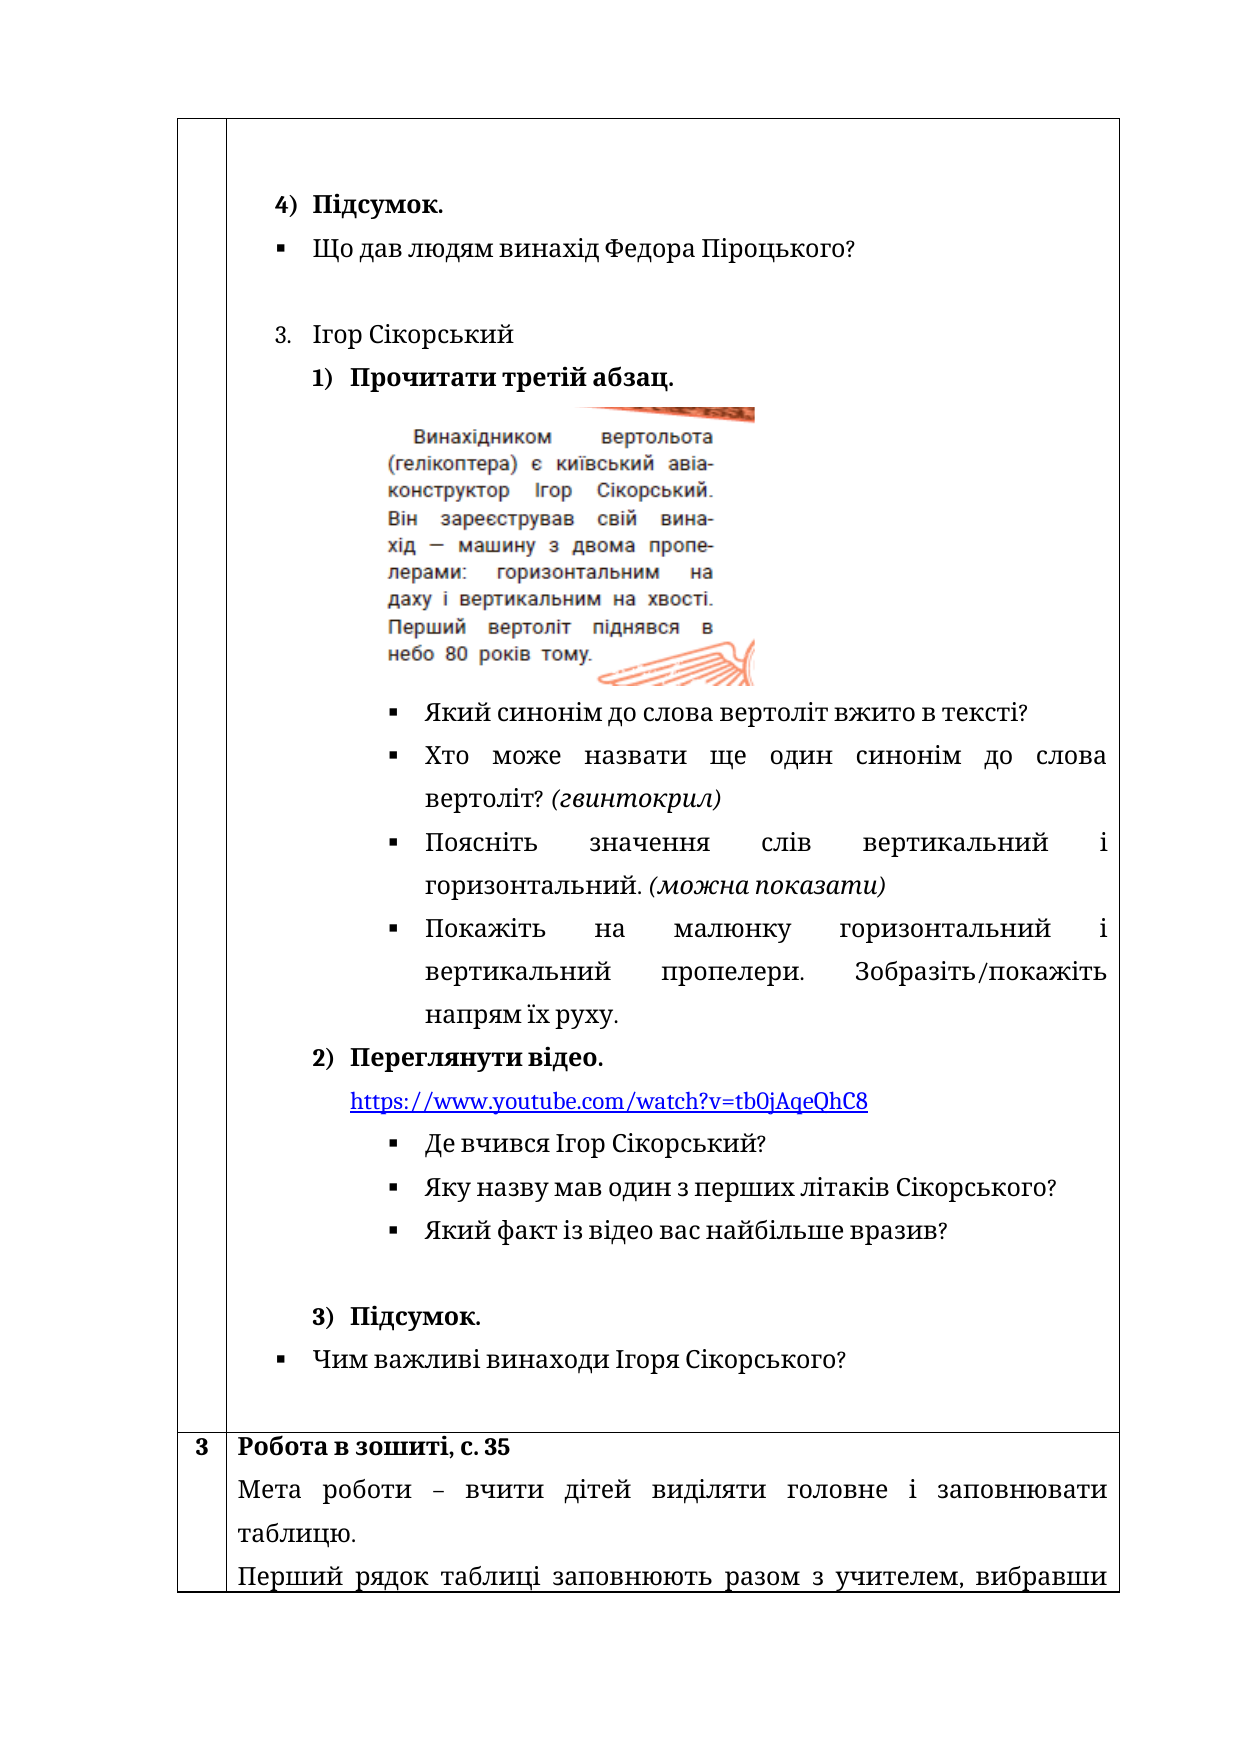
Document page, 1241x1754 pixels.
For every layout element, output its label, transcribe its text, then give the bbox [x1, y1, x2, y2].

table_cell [227, 119, 1119, 1432]
table_cell 2 [178, 119, 226, 1432]
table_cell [227, 1433, 1119, 1591]
picture [350, 407, 755, 686]
table_cell 3 [178, 1433, 226, 1591]
